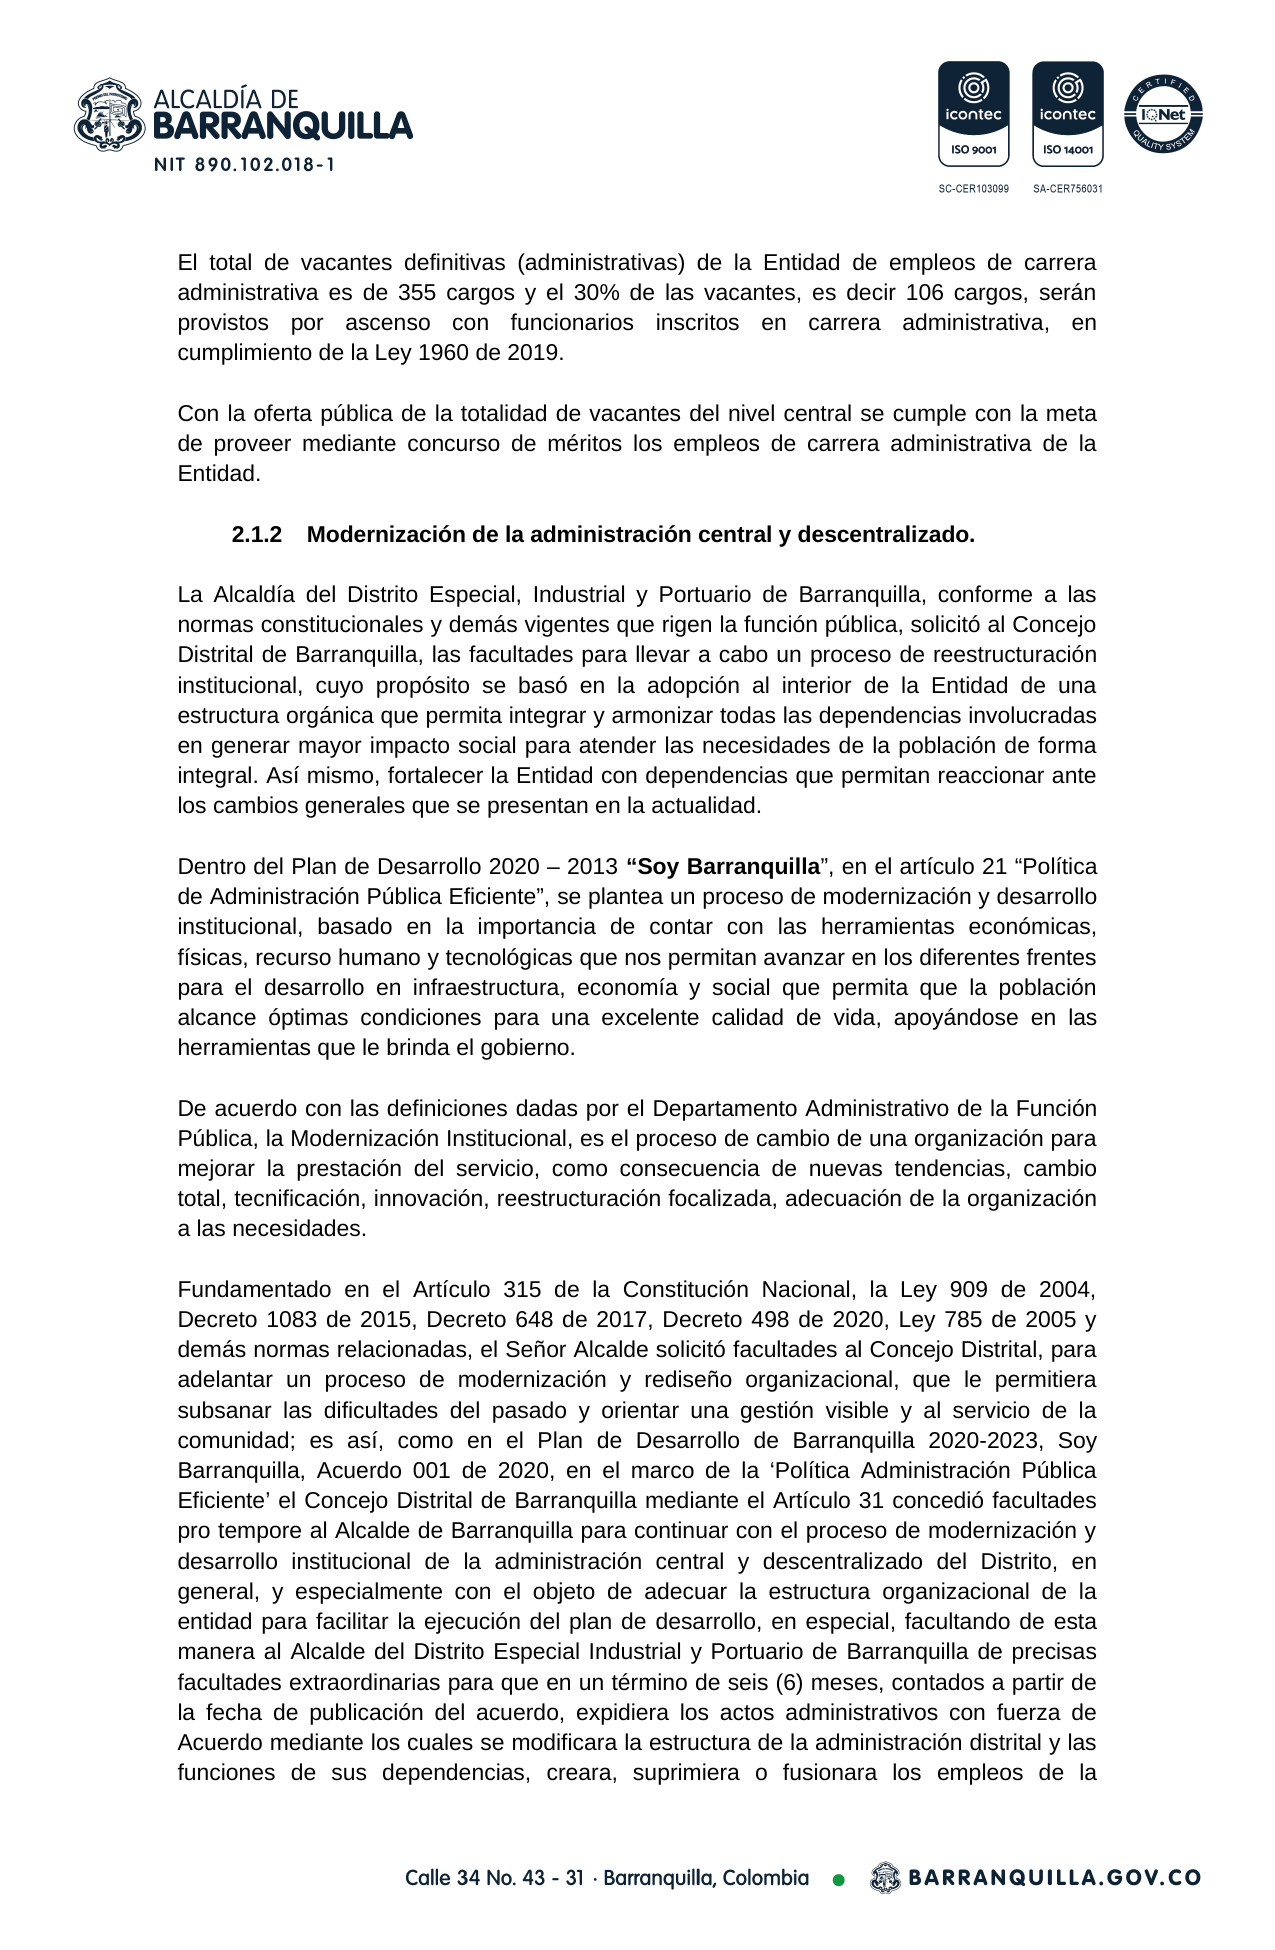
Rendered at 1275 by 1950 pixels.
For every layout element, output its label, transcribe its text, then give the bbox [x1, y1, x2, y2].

picture [0, 1638, 1275, 1947]
text Con la oferta pública de la totalidad de vacantes del nivel central se cumple con la meta de proveer mediante concurso de méritos los empleos de carrera administrativa de la Entidad. [177, 400, 1098, 487]
text El total de vacantes definitivas (administrativas) de la Entidad de empleos de carrera administrativa es de 355 cargos y el 30% de las vacantes, es decir 106 cargos, serán provistos por ascenso con funcionarios inscritos en carrera administrativa, en cumplimiento de la Ley 1960 de 2019. [177, 249, 1098, 366]
text De acuerdo con las definiciones dadas por el Departamento Administrativo de la Función Pública, la Modernización Institucional, es el proceso de cambio de una organización para mejorar la prestación del servicio, como consecuencia de nuevas tendencias, cambio total, tecnificación, innovación, reestructuración focalizada, adecuación de la organización a las necesidades. [177, 1094, 1098, 1242]
picture [1, 4, 1275, 311]
text Dentro del Plan de Desarrollo 2020 – 2013 “Soy Barranquilla”, en el artículo 21 “Política de Administración Pública Eficiente”, se plantea un proceso de modernización y desarrollo institucional, basado en la importancia de contar con las herramientas económicas, físicas, recurso humano y tecnológicas que nos permitan avanzar en los diferentes frentes para el desarrollo en infraestructura, economía y social que permita que la población alcance óptimas condiciones para una excelente calidad de vida, apoyándose en las herramientas que le brinda el gobierno. [177, 853, 1098, 1061]
list Modernización de la administración central y descentralizado. [232, 521, 1098, 547]
text La Alcaldía del Distrito Especial, Industrial y Portuario de Barranquilla, conforme a las normas constitucionales y demás vigentes que rigen la función pública, solicitó al Concejo Distrital de Barranquilla, las facultades para llevar a cabo un proceso de reestructuración institucional, cuyo propósito se basó en la adopción al interior de la Entidad de una estructura orgánica que permita integrar y armonizar todas las dependencias involucradas en generar mayor impacto social para atender las necesidades de la población de forma integral. Así mismo, fortalecer la Entidad con dependencias que permitan reaccionar ante los cambios generales que se presentan en la actualidad. [177, 581, 1098, 819]
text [177, 1276, 1098, 1786]
